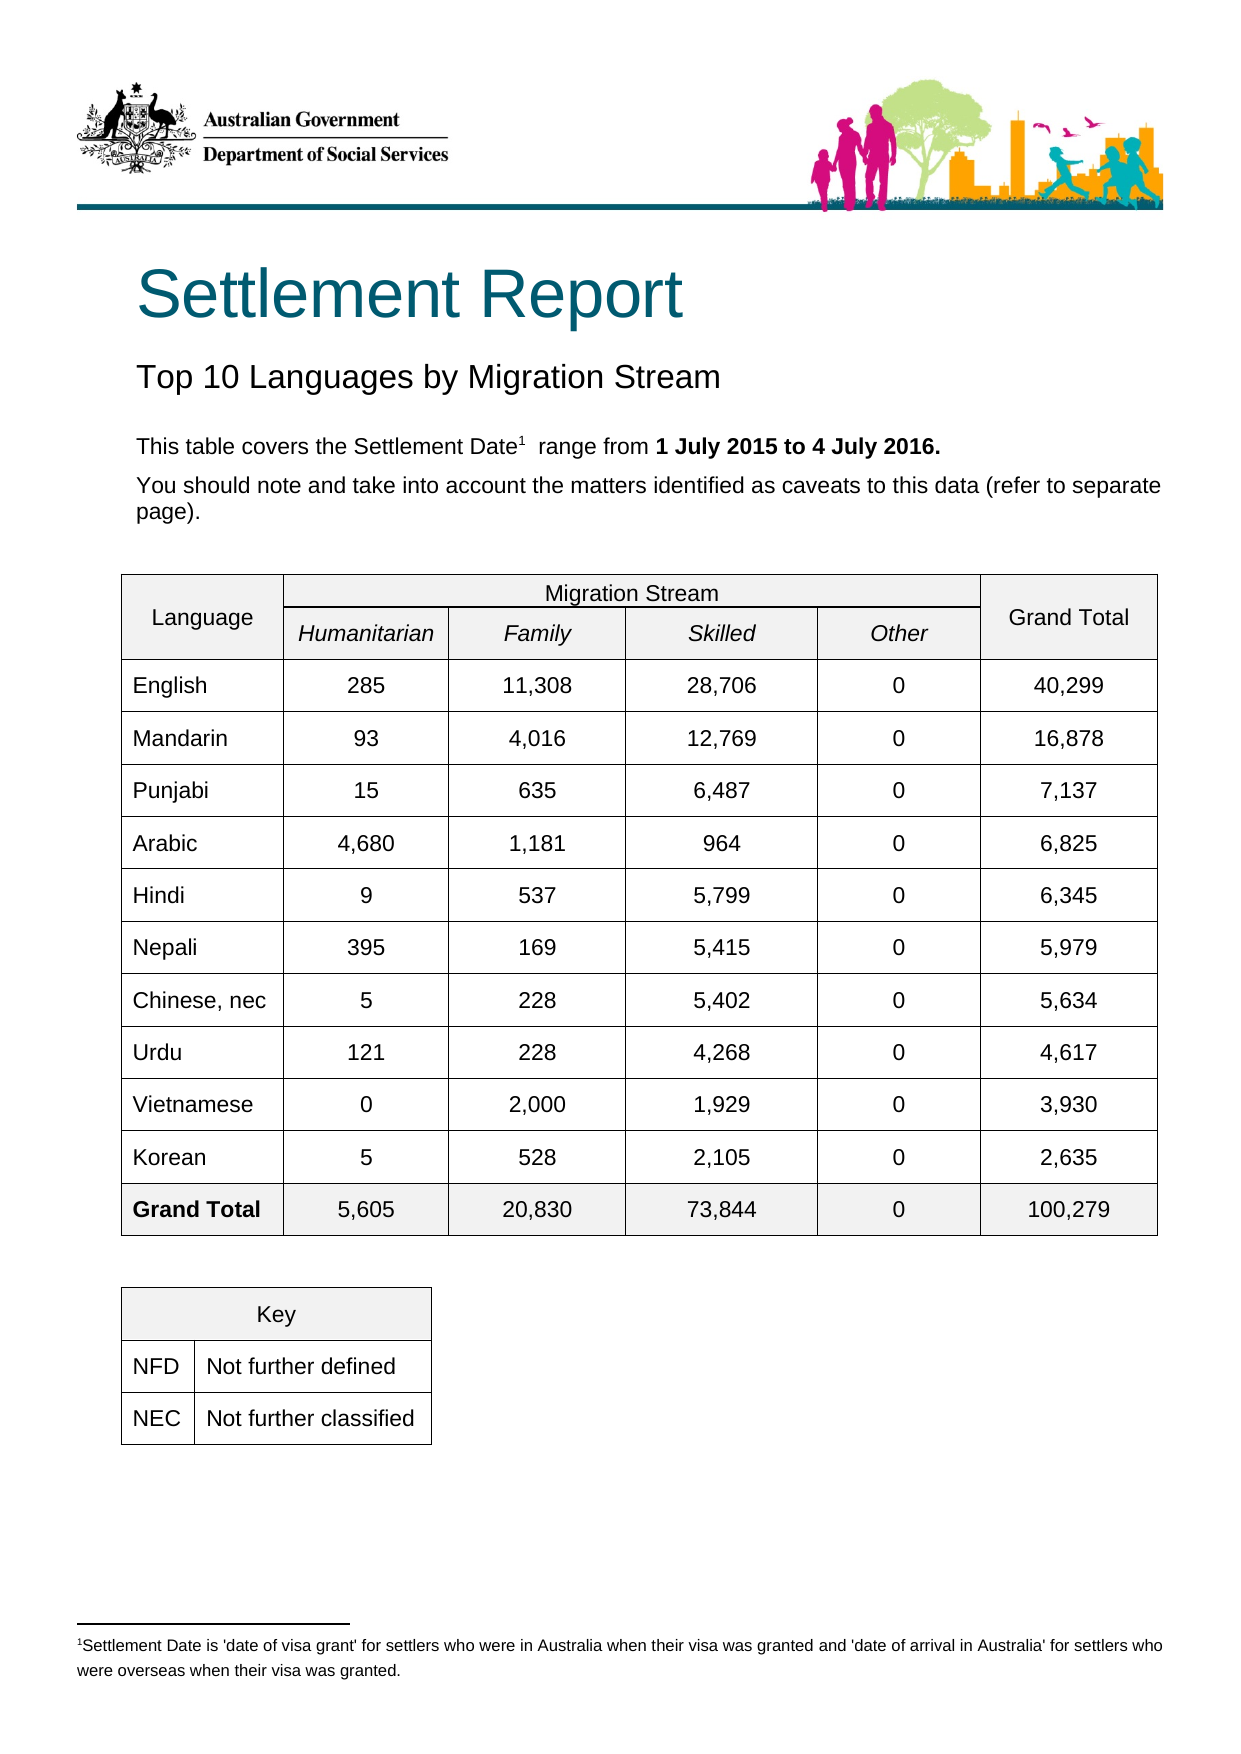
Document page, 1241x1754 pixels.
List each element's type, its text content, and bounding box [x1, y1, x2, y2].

table_cell 0 [818, 765, 980, 816]
table_cell Skilled [626, 608, 817, 659]
title Settlement Report [136, 253, 1167, 332]
picture [76, 76, 1164, 228]
table_cell 28,706 [626, 660, 817, 711]
table_cell 12,769 [626, 712, 817, 763]
text This table covers the Settlement Date range from 1 July 2015 to 4 July 2016. [136, 433, 1167, 459]
table_cell 2,635 [981, 1131, 1157, 1183]
table_cell 0 [818, 869, 980, 921]
table_cell 964 [626, 817, 817, 868]
table_cell Urdu [122, 1027, 283, 1078]
table_cell 0 [818, 712, 980, 763]
table_cell 5,634 [981, 974, 1157, 1026]
table_cell 537 [449, 869, 625, 921]
table_header Migration Stream [284, 575, 980, 606]
table_cell 2,105 [626, 1131, 817, 1183]
table_cell NFD [122, 1341, 194, 1392]
table_cell 4,016 [449, 712, 625, 763]
table_cell 228 [449, 974, 625, 1026]
table_cell 0 [818, 817, 980, 868]
table_cell 15 [284, 765, 448, 816]
table_cell 528 [449, 1131, 625, 1183]
table_cell 5,799 [626, 869, 817, 921]
table_cell 11,308 [449, 660, 625, 711]
table_cell Family [449, 608, 625, 659]
table_cell 3,930 [981, 1079, 1157, 1130]
table_cell 5,605 [284, 1184, 448, 1235]
text You should note and take into account the matters identified as caveats to this data (refer to separate page). [136, 472, 1167, 524]
table_cell 635 [449, 765, 625, 816]
table_cell 0 [818, 1184, 980, 1235]
table_cell 0 [284, 1079, 448, 1130]
table_cell 0 [818, 1027, 980, 1078]
table_cell 0 [818, 660, 980, 711]
table_cell 5 [284, 1131, 448, 1183]
table_cell Punjabi [122, 765, 283, 816]
table_cell 0 [818, 1131, 980, 1183]
table_cell Not further classified [195, 1393, 431, 1444]
table_cell 121 [284, 1027, 448, 1078]
table_cell 5,415 [626, 922, 817, 973]
table_cell 395 [284, 922, 448, 973]
table_header Grand Total [981, 575, 1157, 659]
table_cell 4,268 [626, 1027, 817, 1078]
table_cell 20,830 [449, 1184, 625, 1235]
table_cell 100,279 [981, 1184, 1157, 1235]
table_cell Chinese, nec [122, 974, 283, 1026]
subtitle Top 10 Languages by Migration Stream [136, 357, 1167, 396]
table_cell Mandarin [122, 712, 283, 763]
table_cell 6,825 [981, 817, 1157, 868]
table_cell Not further defined [195, 1341, 431, 1392]
table_cell 40,299 [981, 660, 1157, 711]
table_cell 93 [284, 712, 448, 763]
table_cell Other [818, 608, 980, 659]
table_cell 7,137 [981, 765, 1157, 816]
table_cell 4,680 [284, 817, 448, 868]
table_cell Arabic [122, 817, 283, 868]
table_cell 0 [818, 922, 980, 973]
table_cell Korean [122, 1131, 283, 1183]
table_cell 73,844 [626, 1184, 817, 1235]
table_cell 5 [284, 974, 448, 1026]
table_header Key [122, 1288, 431, 1339]
table_cell 5,402 [626, 974, 817, 1026]
table_cell Vietnamese [122, 1079, 283, 1130]
table_cell Hindi [122, 869, 283, 921]
table_cell 0 [818, 974, 980, 1026]
table_cell 5,979 [981, 922, 1157, 973]
table_cell English [122, 660, 283, 711]
table_cell 9 [284, 869, 448, 921]
table_cell 169 [449, 922, 625, 973]
table_cell NEC [122, 1393, 194, 1444]
table_cell 6,345 [981, 869, 1157, 921]
table_cell 6,487 [626, 765, 817, 816]
table_cell 1,929 [626, 1079, 817, 1130]
table_cell 2,000 [449, 1079, 625, 1130]
table_cell Grand Total [122, 1184, 283, 1235]
table_cell 228 [449, 1027, 625, 1078]
table_cell Nepali [122, 922, 283, 973]
table_cell 285 [284, 660, 448, 711]
table_cell 0 [818, 1079, 980, 1130]
table_cell Humanitarian [284, 608, 448, 659]
table_cell 16,878 [981, 712, 1157, 763]
table_header Language [122, 575, 283, 659]
table_cell 1,181 [449, 817, 625, 868]
table_cell 4,617 [981, 1027, 1157, 1078]
